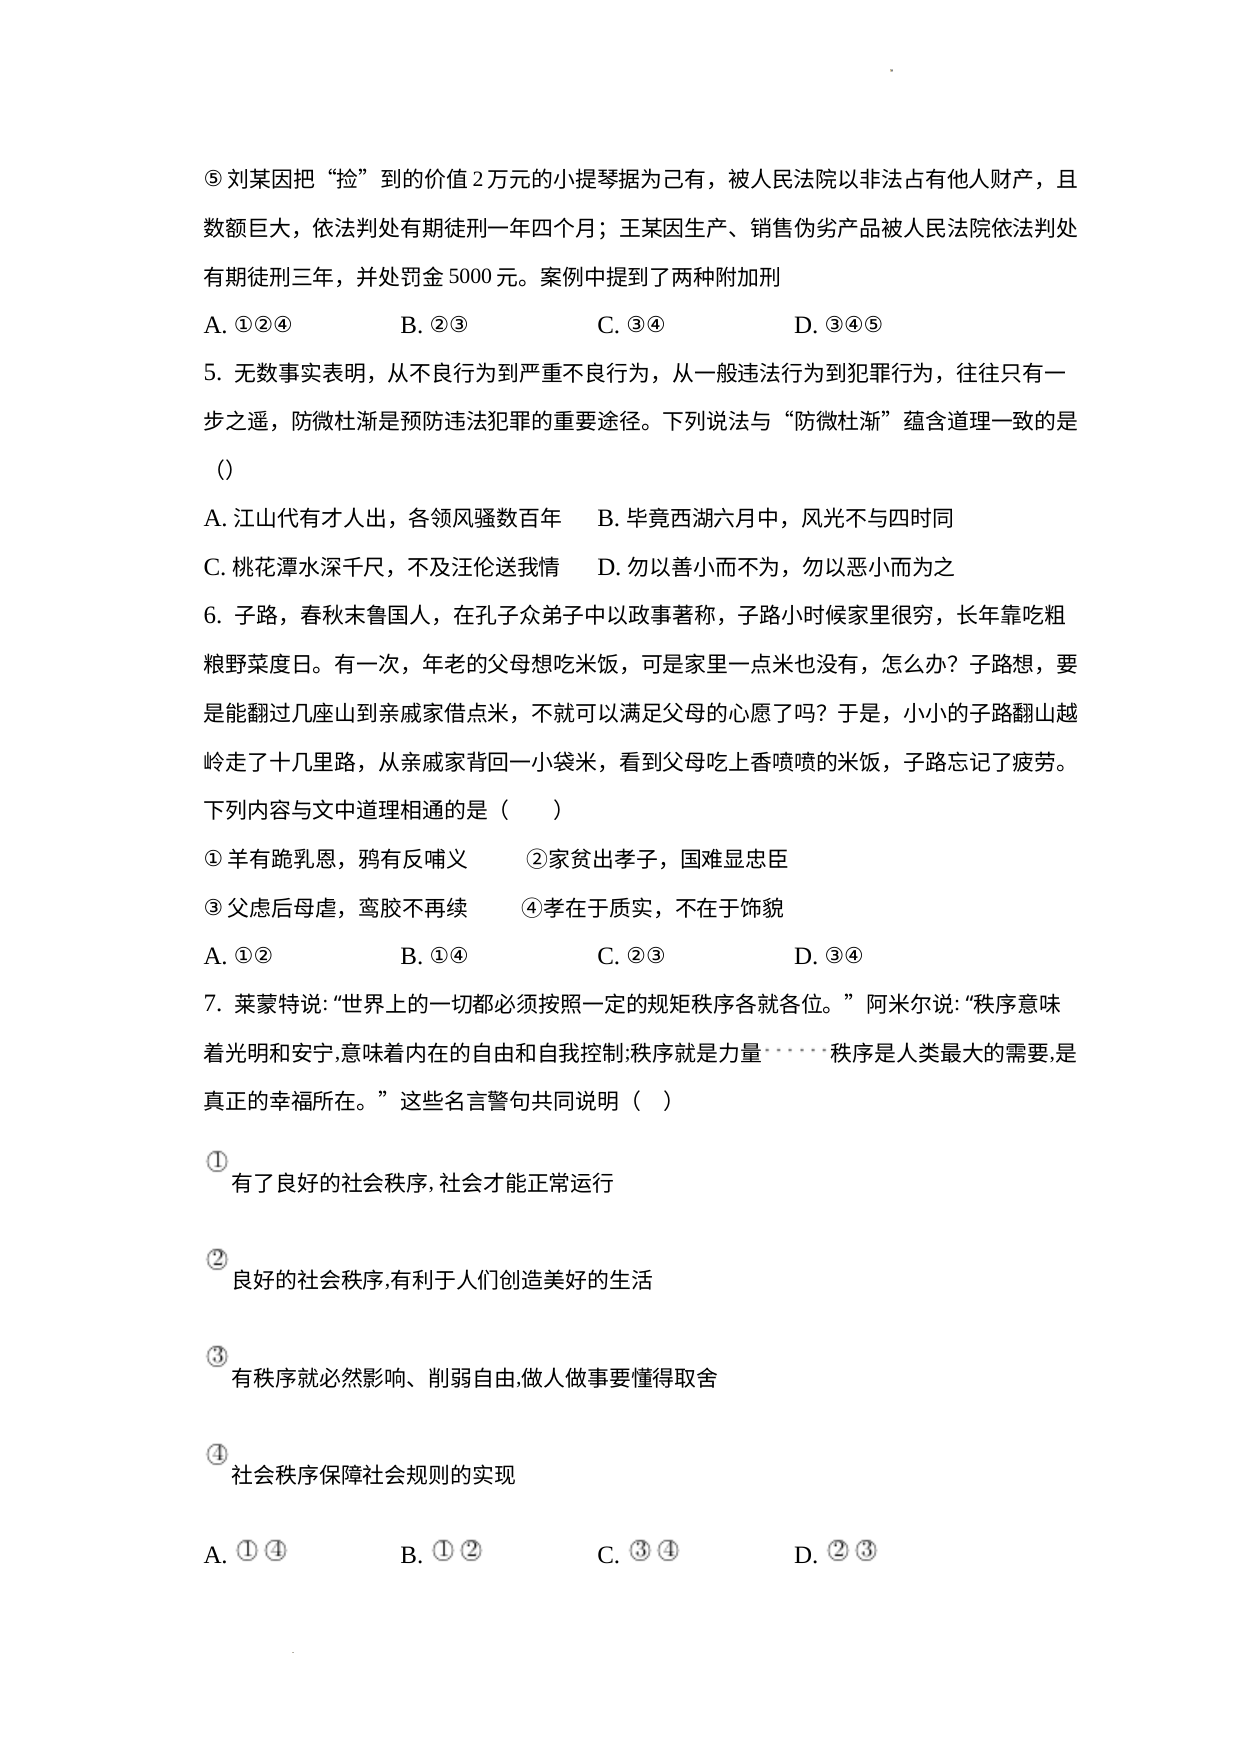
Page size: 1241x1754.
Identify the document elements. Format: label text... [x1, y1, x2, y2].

picture [429, 1537, 486, 1566]
picture [824, 1537, 881, 1566]
picture [203, 1343, 232, 1372]
picture [233, 1537, 291, 1566]
text A. ①②④ B. ②③ C. ③④ D. ③④⑤ [203, 308, 1081, 340]
text 6. 子路，春秋末鲁国人，在孔子众弟子中以政事著称，子路小时候家里很穷，长年靠吃粗粮野菜度日。有一次，年老的父母想吃米饭，可是家里一点米也没有，怎么办？子路想，要是能翻过几座山到亲戚家借点米，不就可以满足父母的心愿了吗？于是，小小的子路翻山越岭走了十几里路，从亲戚家背回一小袋米，看到父母吃上香喷喷的米饭，子路忘记了疲劳。下列内容与文中道理相通的是（ ） ①羊有跪乳恩，鸦有反哺义 ②家贫出孝子，国难显忠臣 ③父虑后母虐，鸾胶不再续 ④孝在于质实，不在于饰貌 [203, 598, 1081, 923]
text A. 江山代有才人出，各领风骚数百年 B. 毕竟西湖六月中，风光不与四时同 C. 桃花潭水深千尺，不及汪伦送我情 D. 勿以善小而不为，勿以恶小而为之 [203, 501, 1081, 582]
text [203, 162, 1081, 292]
picture [203, 1441, 232, 1470]
text A. ①② B. ①④ C. ②③ D. ③④ [203, 939, 1081, 971]
text A. B. C. D. [203, 1522, 1081, 1587]
text 5. 无数事实表明，从不良行为到严重不良行为，从一般违法行为到犯罪行为，往往只有一步之遥，防微杜渐是预防违法犯罪的重要途径。下列说法与“防微杜渐”蕴含道理一致的是（） [203, 355, 1081, 485]
picture [203, 1148, 232, 1177]
picture [761, 1043, 831, 1061]
picture [203, 1246, 232, 1275]
text 7. 莱蒙特说: “世界上的一切都必须按照一定的规矩秩序各就各位。”阿米尔说: “秩序意味着光明和安宁,意味着内在的自由和自我控制;秩序就是力量秩序是人类最大的需要,是真正的幸福所在。”这些名言警句共同说明（ ）​​​​​​​ 有了良好的社会秩序, 社会才能正常运行 良好的社会秩序,有利于人们创造美好的生活 有秩序就必然影响、削弱自由,做人做事要懂得取舍 社会秩序保障社会规则的实现 [203, 986, 1081, 1506]
picture [626, 1537, 683, 1566]
